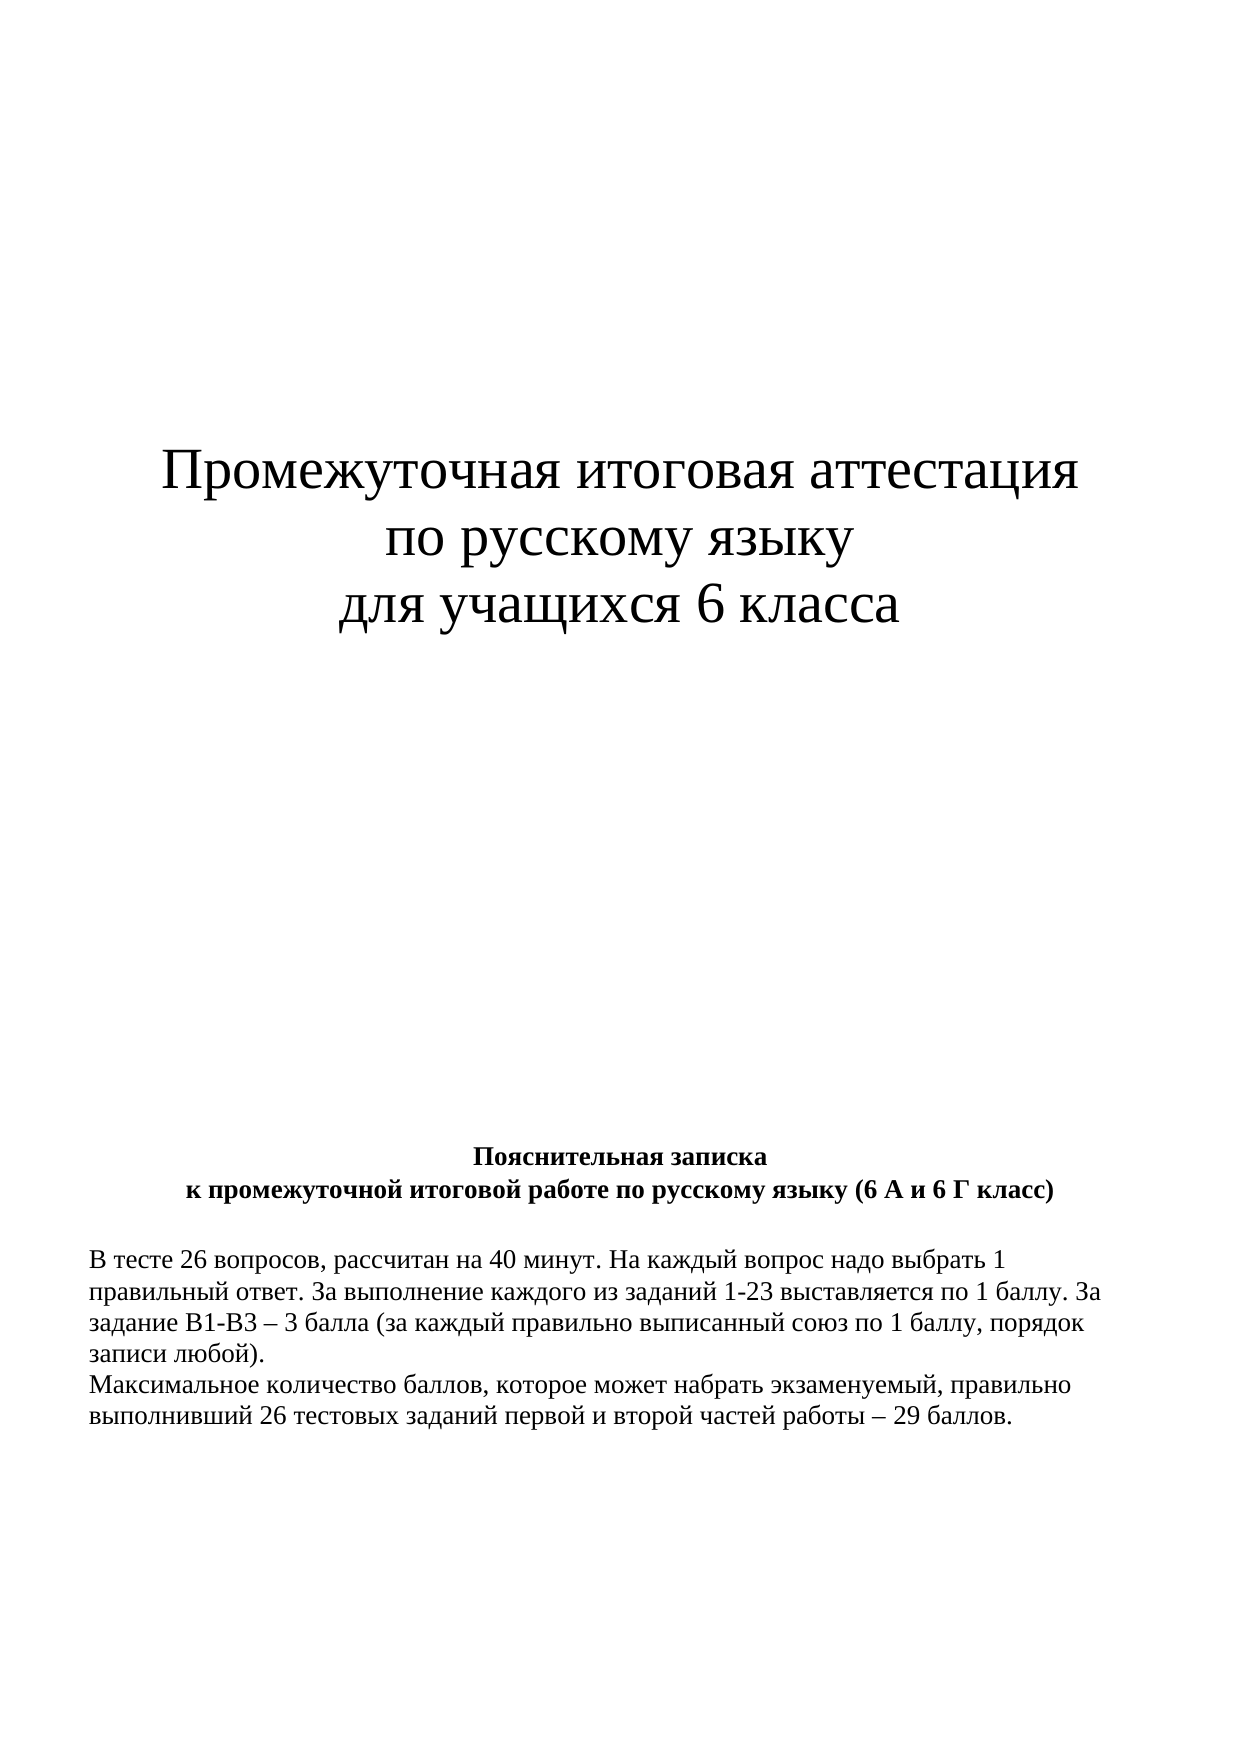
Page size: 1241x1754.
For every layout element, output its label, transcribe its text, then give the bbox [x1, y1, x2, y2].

text для учащихся 6 класса [89, 568, 1152, 635]
text Максимальное количество баллов, которое может набрать экзаменуемый, правильно выполнивший 26 тестовых заданий первой и второй частей работы – 29 баллов. [89, 1368, 1152, 1430]
list к промежуточной итоговой работе по русскому языку (6 А и 6 Г класс) [89, 1173, 1152, 1204]
text Промежуточная итоговая аттестация [89, 434, 1152, 501]
text по русскому языку [89, 501, 1152, 568]
list Пояснительная записка [89, 1140, 1152, 1171]
text В тесте 26 вопросов, рассчитан на 40 минут. На каждый вопрос надо выбрать 1 правильный ответ. За выполнение каждого из заданий 1-23 выставляется по 1 баллу. За задание В1-В3 – 3 балла (за каждый правильно выписанный союз по 1 баллу, порядок записи любой). [89, 1243, 1152, 1368]
